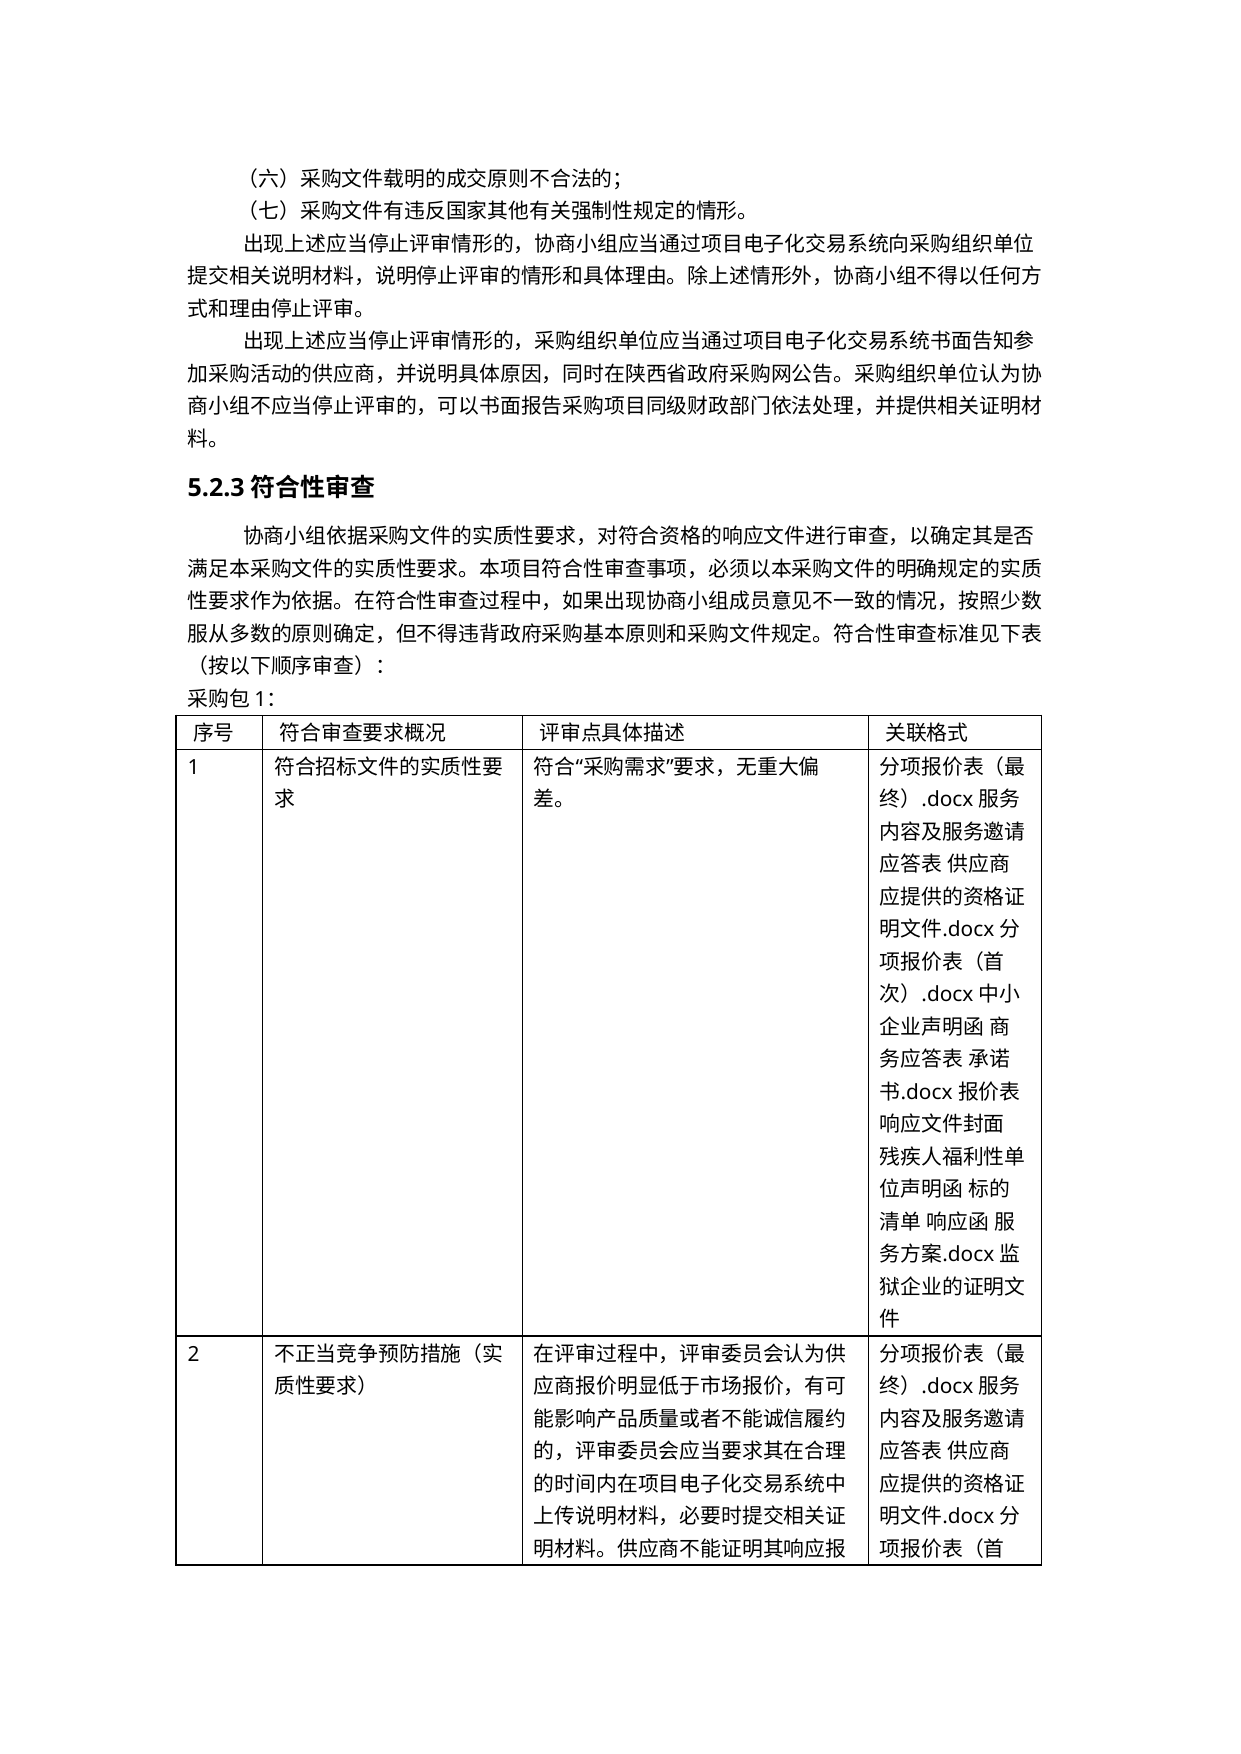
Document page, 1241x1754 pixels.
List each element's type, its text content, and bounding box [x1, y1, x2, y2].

text 出现上述应当停止评审情形的，采购组织单位应当通过项目电子化交易系统书面告知参加采购活动的供应商，并说明具体原因，同时在陕西省政府采购网公告。采购组织单位认为协商小组不应当停止评审的，可以书面报告采购项目同级财政部门依法处理，并提供相关证明材料。 [187, 324, 1053, 454]
table_cell 2 [177, 1337, 262, 1564]
table_header 关联格式 [869, 716, 1041, 748]
text （六）采购文件载明的成交原则不合法的； [187, 162, 1053, 194]
text 协商小组依据采购文件的实质性要求，对符合资格的响应文件进行审查，以确定其是否满足本采购文件的实质性要求。本项目符合性审查事项，必须以本采购文件的明确规定的实质性要求作为依据。在符合性审查过程中，如果出现协商小组成员意见不一致的情况，按照少数服从多数的原则确定，但不得违背政府采购基本原则和采购文件规定。符合性审查标准见下表（按以下顺序审查）： [187, 519, 1053, 682]
table_cell 1 [177, 750, 262, 1335]
table_cell 符合“采购需求”要求，无重大偏差。 [523, 750, 868, 1335]
table_cell 符合招标文件的实质性要求 [263, 750, 522, 1335]
text （七）采购文件有违反国家其他有关强制性规定的情形。 [187, 194, 1053, 227]
table_cell 分项报价表（最终）.docx 服务内容及服务邀请应答表 供应商应提供的资格证明文件.docx 分项报价表（首次）.docx 中小企业声明函 商务应答表 承诺书.docx 报价表 响应文件封面 残疾人福利性单位声明函 标的清单 响应函 服务方案.docx 监狱企业的证明文件 [869, 750, 1041, 1335]
table_header 序号 [177, 716, 262, 748]
text 采购包1： [187, 682, 1053, 714]
text 出现上述应当停止评审情形的，协商小组应当通过项目电子化交易系统向采购组织单位提交相关说明材料，说明停止评审的情形和具体理由。除上述情形外，协商小组不得以任何方式和理由停止评审。 [187, 227, 1053, 324]
table_header 符合审查要求概况 [263, 716, 522, 748]
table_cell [523, 1337, 868, 1564]
text 5.2.3符合性审查 [187, 454, 1053, 519]
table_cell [869, 1337, 1041, 1564]
table_cell 不正当竞争预防措施（实质性要求） [263, 1337, 522, 1564]
table_header 评审点具体描述 [523, 716, 868, 748]
